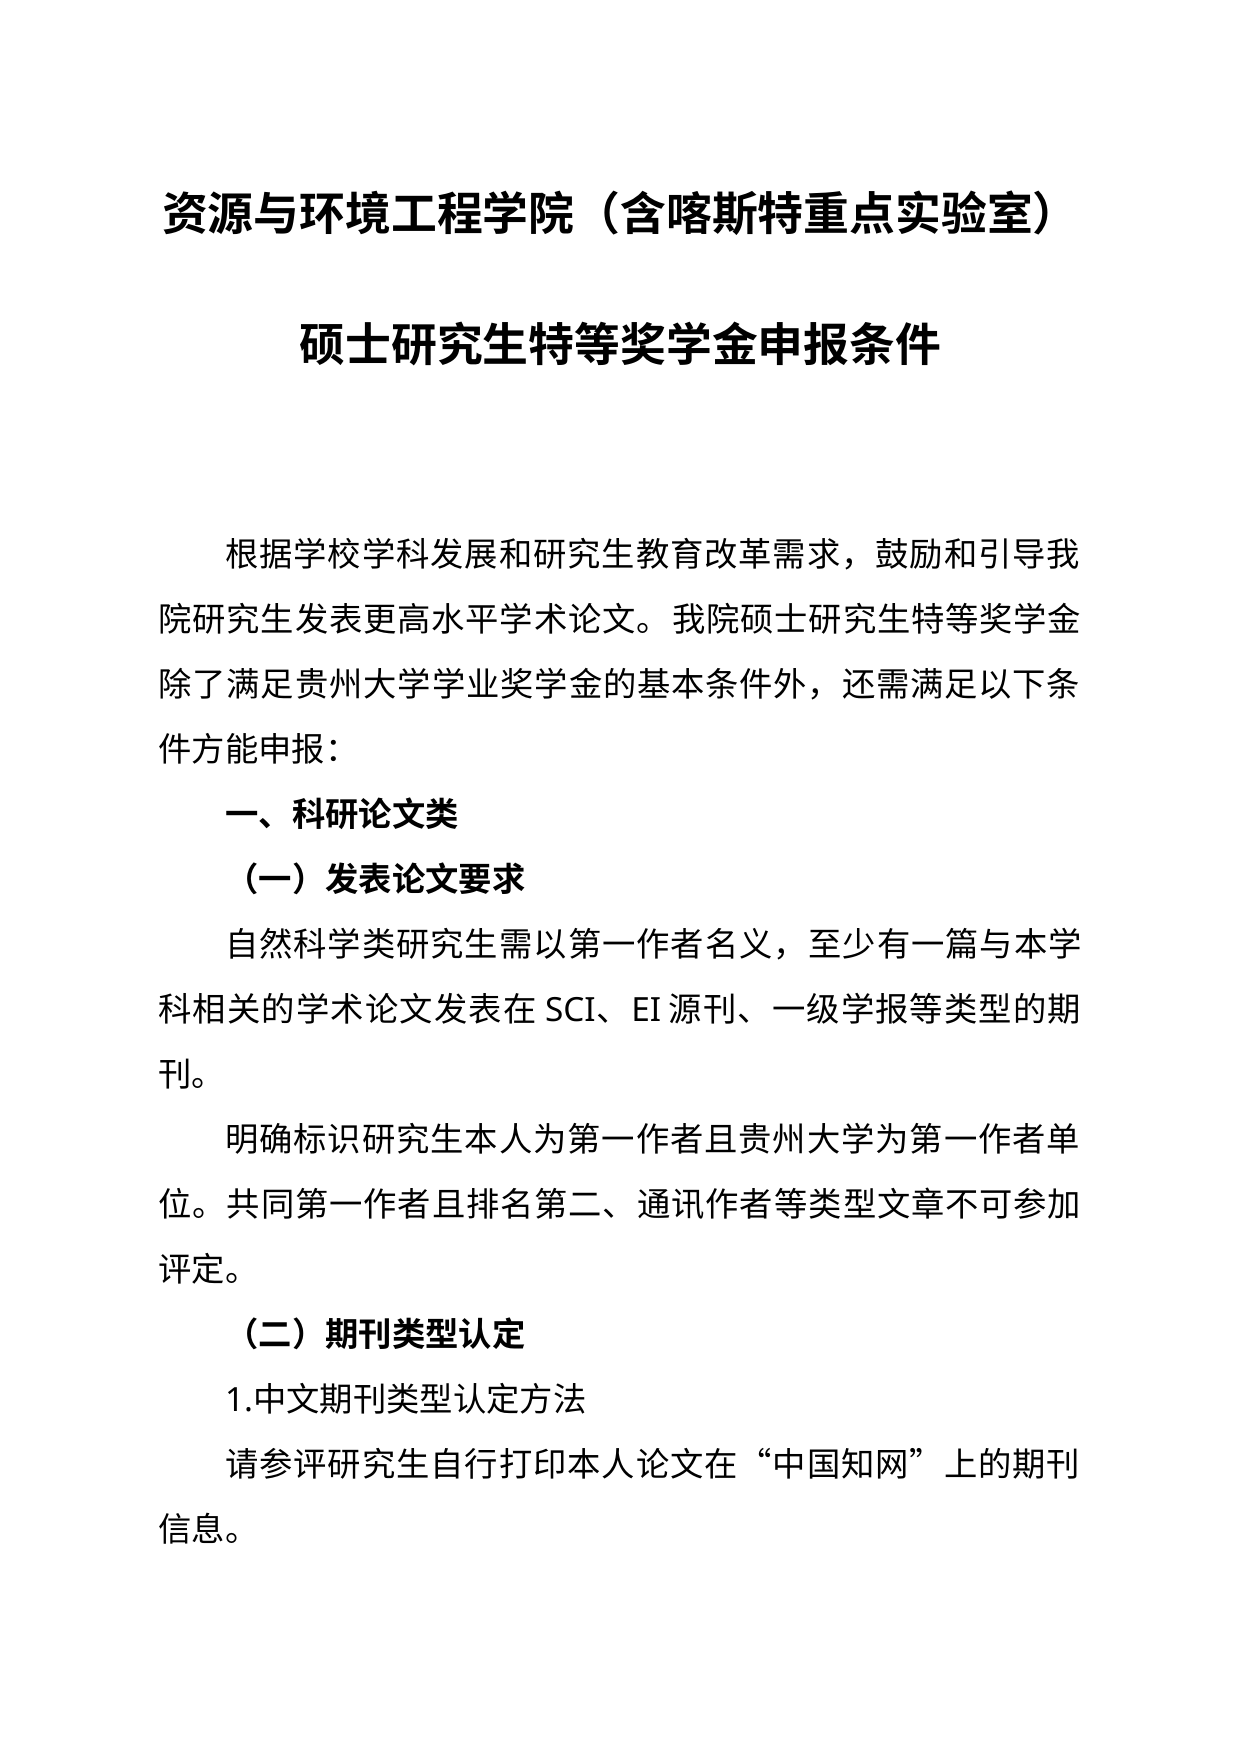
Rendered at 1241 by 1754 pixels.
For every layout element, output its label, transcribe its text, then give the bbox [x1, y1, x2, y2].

text 1.中文期刊类型认定方法 [158, 1364, 1082, 1429]
text 资源与环境工程学院（含喀斯特重点实验室） [158, 162, 1082, 259]
text 根据学校学科发展和研究生教育改革需求，鼓励和引导我院研究生发表更高水平学术论文。我院硕士研究生特等奖学金除了满足贵州大学学业奖学金的基本条件外，还需满足以下条件方能申报： [158, 519, 1082, 779]
text 请参评研究生自行打印本人论文在“中国知网”上的期刊信息。 [158, 1429, 1082, 1559]
text 一、科研论文类 [158, 779, 1082, 844]
text 明确标识研究生本人为第一作者且贵州大学为第一作者单位。共同第一作者且排名第二、通讯作者等类型文章不可参加评定。 [158, 1104, 1082, 1299]
text （二）期刊类型认定 [158, 1299, 1082, 1364]
text （一）发表论文要求 [158, 844, 1082, 909]
text 硕士研究生特等奖学金申报条件 [158, 293, 1082, 390]
text 自然科学类研究生需以第一作者名义，至少有一篇与本学科相关的学术论文发表在SCI、EI源刊、一级学报等类型的期刊。 [158, 909, 1082, 1104]
